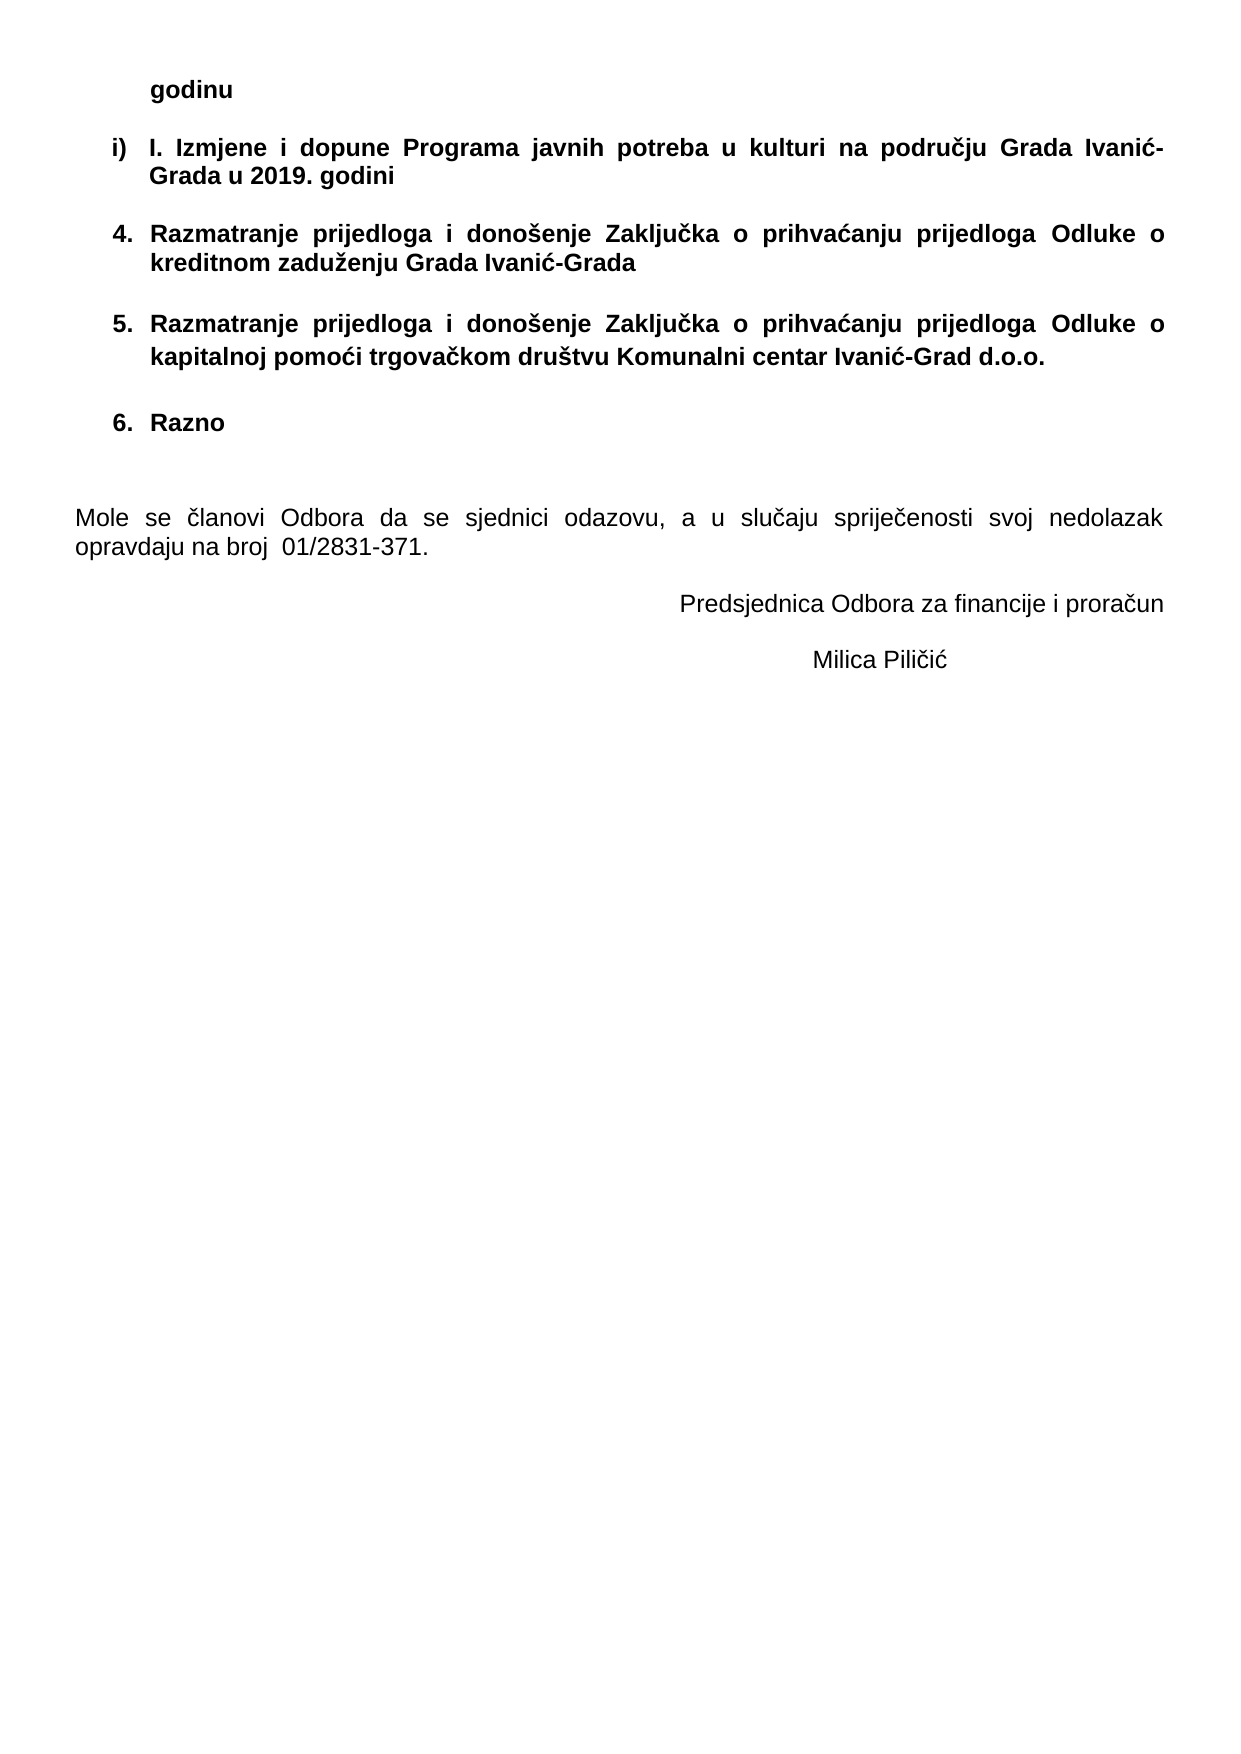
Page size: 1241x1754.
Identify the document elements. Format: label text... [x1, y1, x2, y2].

list Razmatranje prijedloga i donošenje Zaključka o prihvaćanju prijedloga Odluke o kreditnom zaduženju Grada Ivanić-Grada [112, 219, 1165, 276]
list Razno [112, 408, 1165, 437]
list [112, 75, 1165, 104]
text Milica Piličić [739, 645, 1165, 674]
list Razmatranje prijedloga i donošenje Zaključka o prihvaćanju prijedloga Odluke o kapitalnoj pomoći trgovačkom društvu Komunalni centar Ivanić-Grad d.o.o. [112, 309, 1165, 371]
text Predsjednica Odbora za financije i proračun [75, 589, 1165, 617]
list I. Izmjene i dopune Programa javnih potreba u kulturi na području Grada Ivanić-Grada u 2019. godini [111, 132, 1165, 190]
text Mole se članovi Odbora da se sjednici odazovu, a u slučaju spriječenosti svoj nedolazak opravdaju na broj 01/2831-371. [75, 503, 1165, 561]
